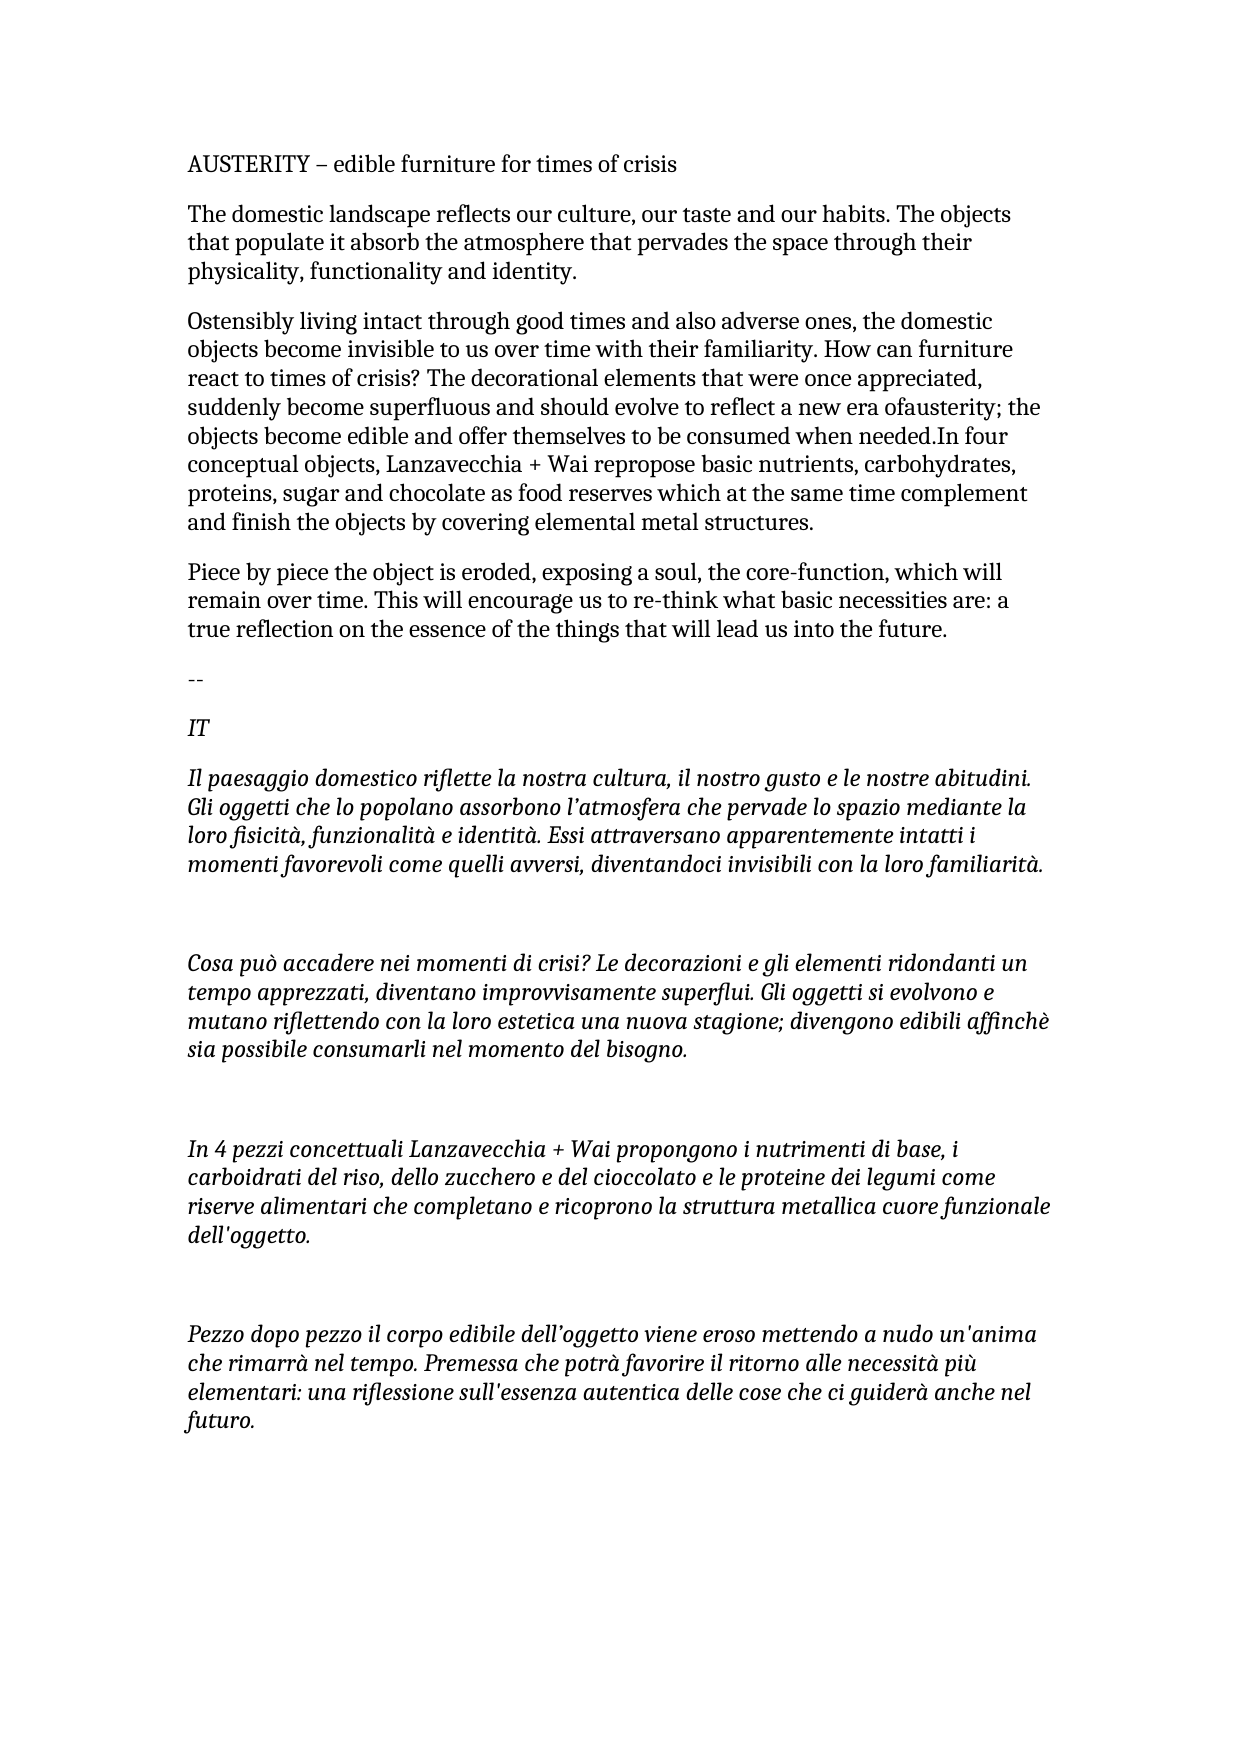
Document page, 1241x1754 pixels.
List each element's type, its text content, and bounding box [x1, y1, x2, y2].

text Cosa può accadere nei momenti di crisi? Le decorazioni e gli elementi ridondanti un tempo apprezzati, diventano improvvisamente superflui. Gli oggetti si evolvono e mutano riflettendo con la loro estetica una nuova stagione; divengono edibili affinchè sia possibile consumarli nel momento del bisogno. [187, 949, 1053, 1064]
text Piece by piece the object is eroded, exposing a soul, the core-function, which will remain over time. This will encourage us to re-think what basic necessities are: a true reflection on the essence of the things that will lead us into the future. [187, 557, 1053, 644]
text Ostensibly living intact through good times and also adverse ones, the domestic objects become invisible to us over time with their familiarity. How can furniture react to times of crisis? The decorational elements that were once appreciated, suddenly become superfluous and should evolve to reflect a new era ofausterity; the objects become edible and offer themselves to be consumed when needed.In four conceptual objects, Lanzavecchia + Wai repropose basic nutrients, carbohydrates, proteins, sugar and chocolate as food reserves which at the same time complement and finish the objects by covering elemental metal structures. [187, 307, 1053, 537]
text Il paesaggio domestico riflette la nostra cultura, il nostro gusto e le nostre abitudini. Gli oggetti che lo popolano assorbono l’atmosfera che pervade lo spazio mediante la loro fisicità, funzionalità e identità. Essi attraversano apparentemente intatti i momenti favorevoli come quelli avversi, diventandoci invisibili con la loro familiarità. [187, 764, 1053, 879]
text The domestic landscape reflects our culture, our taste and our habits. The objects that populate it absorb the atmosphere that pervades the space through their physicality, functionality and identity. [187, 199, 1053, 286]
text Pezzo dopo pezzo il corpo edibile dell’oggetto viene eroso mettendo a nudo un'anima che rimarrà nel tempo. Premessa che potrà favorire il ritorno alle necessità più elementari: una riflessione sull'essenza autentica delle cose che ci guiderà anche nel futuro. [187, 1320, 1053, 1435]
text In 4 pezzi concettuali Lanzavecchia + Wai propongono i nutrimenti di base, i carboidrati del riso, dello zucchero e del cioccolato e le proteine dei legumi come riserve alimentari che completano e ricoprono la struttura metallica cuore funzionale dell'oggetto. [187, 1134, 1053, 1249]
text -- [187, 664, 1053, 693]
text AUSTERITY – edible furniture for times of crisis [187, 150, 1053, 179]
text IT [187, 714, 1053, 743]
